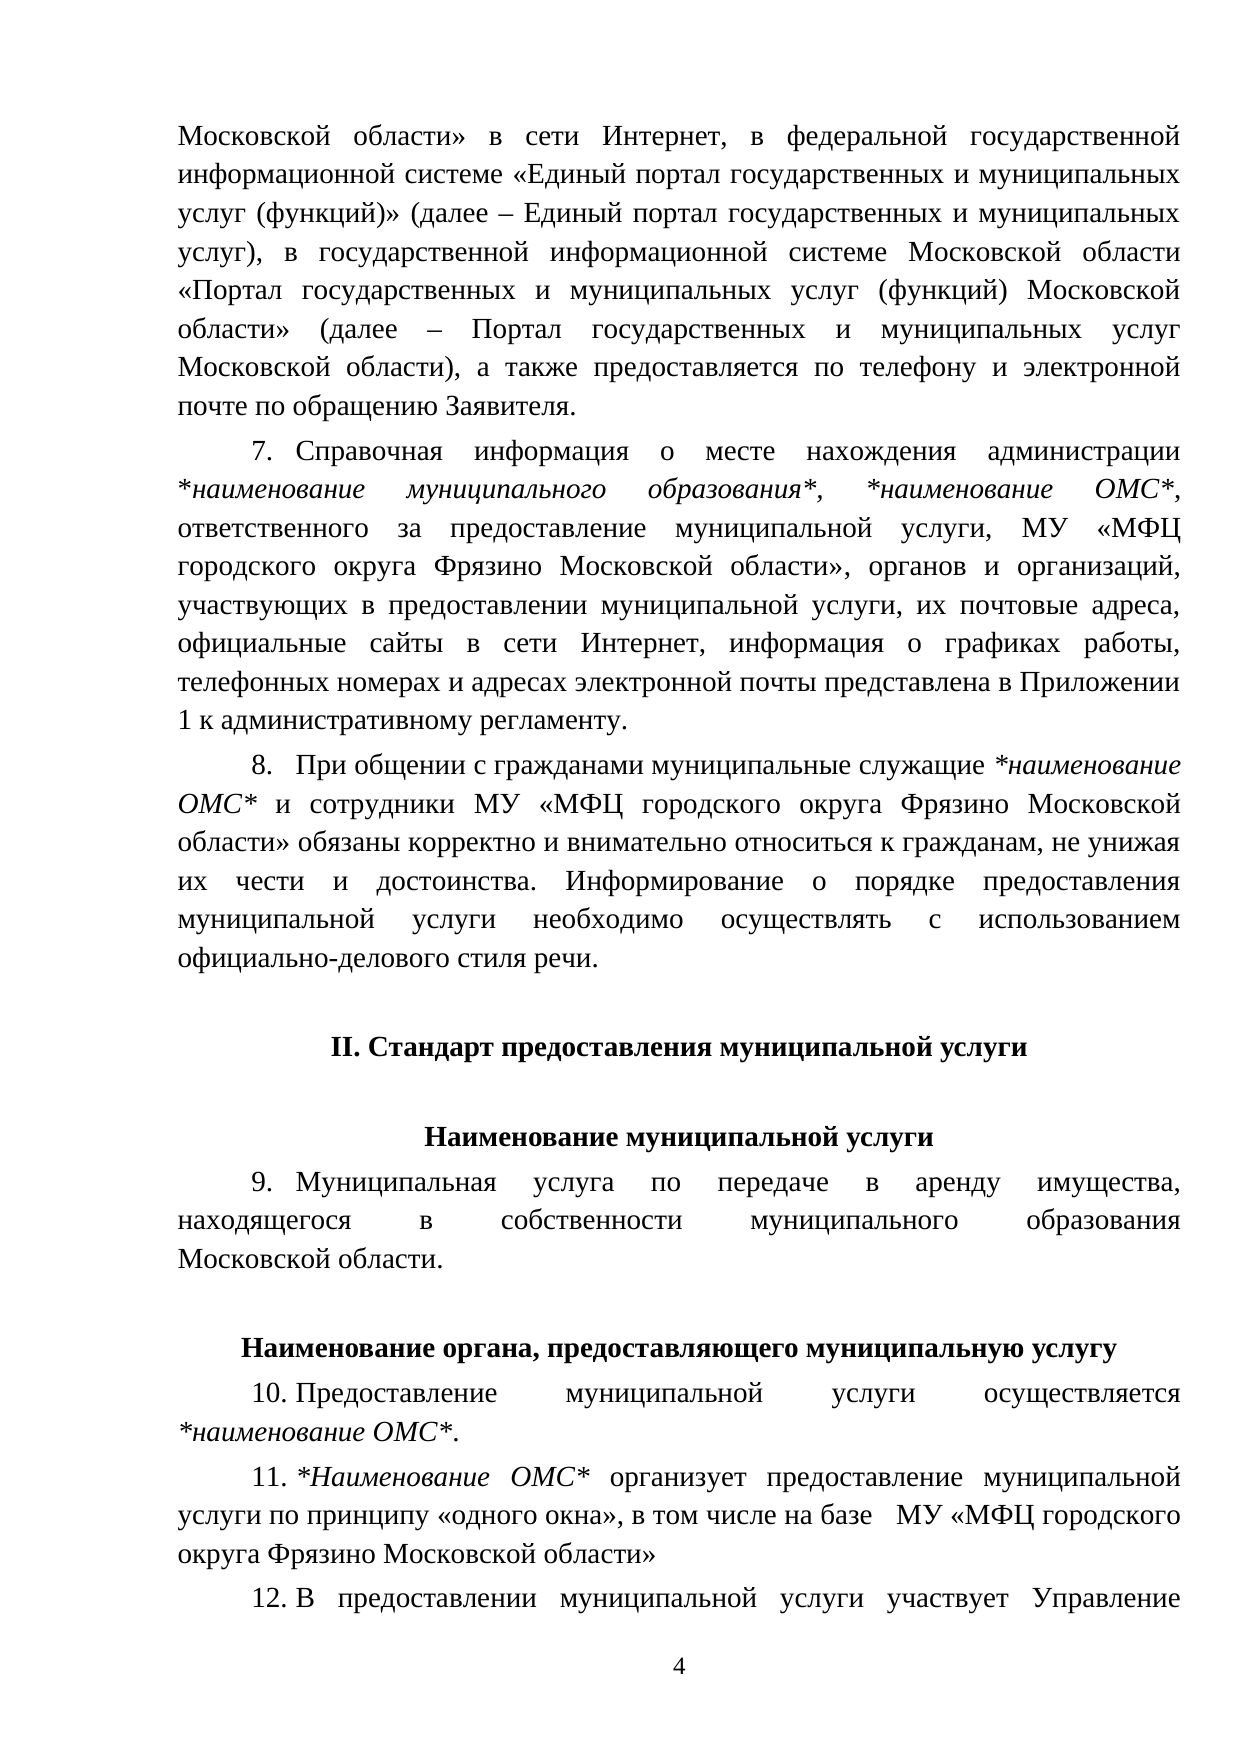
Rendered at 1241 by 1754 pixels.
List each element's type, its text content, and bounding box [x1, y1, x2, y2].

text Наименование органа, предоставляющего муниципальную услугу [177, 1331, 1181, 1364]
list Муниципальная услуга по передаче в аренду имущества, находящегося в собственности муниципального образования Московской области. [177, 1164, 1181, 1274]
list *Наименование ОМС* организует предоставление муниципальной услуги по принципу «одного окна», в том числе на базе МУ «МФЦ городского округа Фрязино Московской области» [177, 1459, 1181, 1569]
text Наименование муниципальной услуги [177, 1119, 1181, 1153]
list При общении с гражданами муниципальные служащие *наименование ОМС* и сотрудники МУ «МФЦ городского округа Фрязино Московской области» обязаны корректно и внимательно относиться к гражданам, не унижая их чести и достоинства. Информирование о порядке предоставления муниципальной услуги необходимо осуществлять с использованием официально-делового стиля речи. [177, 747, 1181, 973]
text II. Стандарт предоставления муниципальной услуги [177, 1029, 1181, 1063]
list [177, 1581, 1181, 1614]
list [177, 118, 1181, 421]
list Предоставление муниципальной услуги осуществляется *наименование ОМС*. [177, 1375, 1181, 1447]
list Справочная информация о месте нахождения администрации *наименование муниципального образования*, *наименование ОМС*, ответственного за предоставление муниципальной услуги, МУ «МФЦ городского округа Фрязино Московской области», органов и организаций, участвующих в предоставлении муниципальной услуги, их почтовые адреса, официальные сайты в сети Интернет, информация о графиках работы, телефонных номерах и адресах электронной почты представлена в Приложении 1 к административному регламенту. [177, 433, 1181, 736]
